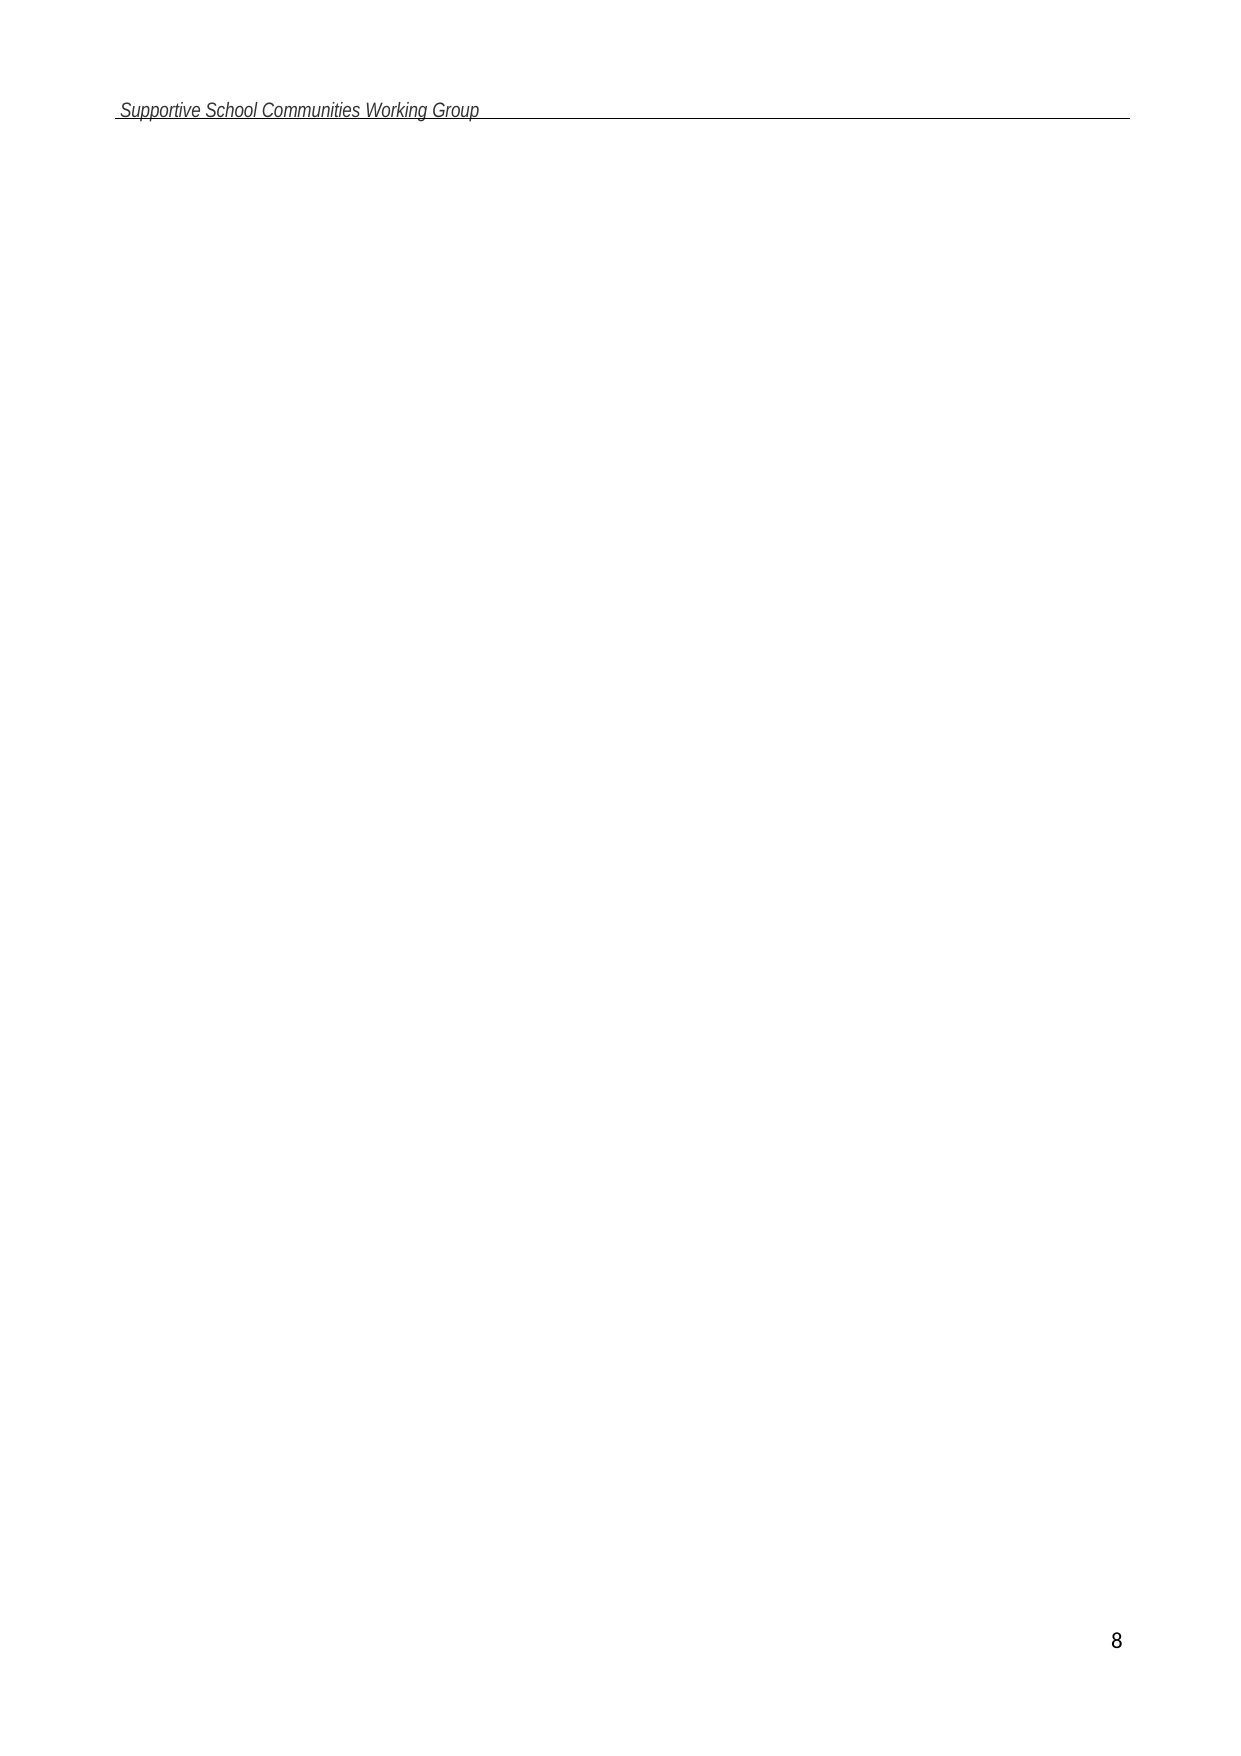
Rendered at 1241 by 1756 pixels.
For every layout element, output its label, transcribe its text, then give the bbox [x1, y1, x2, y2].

text Supportive School Communities Working Group [115, 98, 1142, 122]
